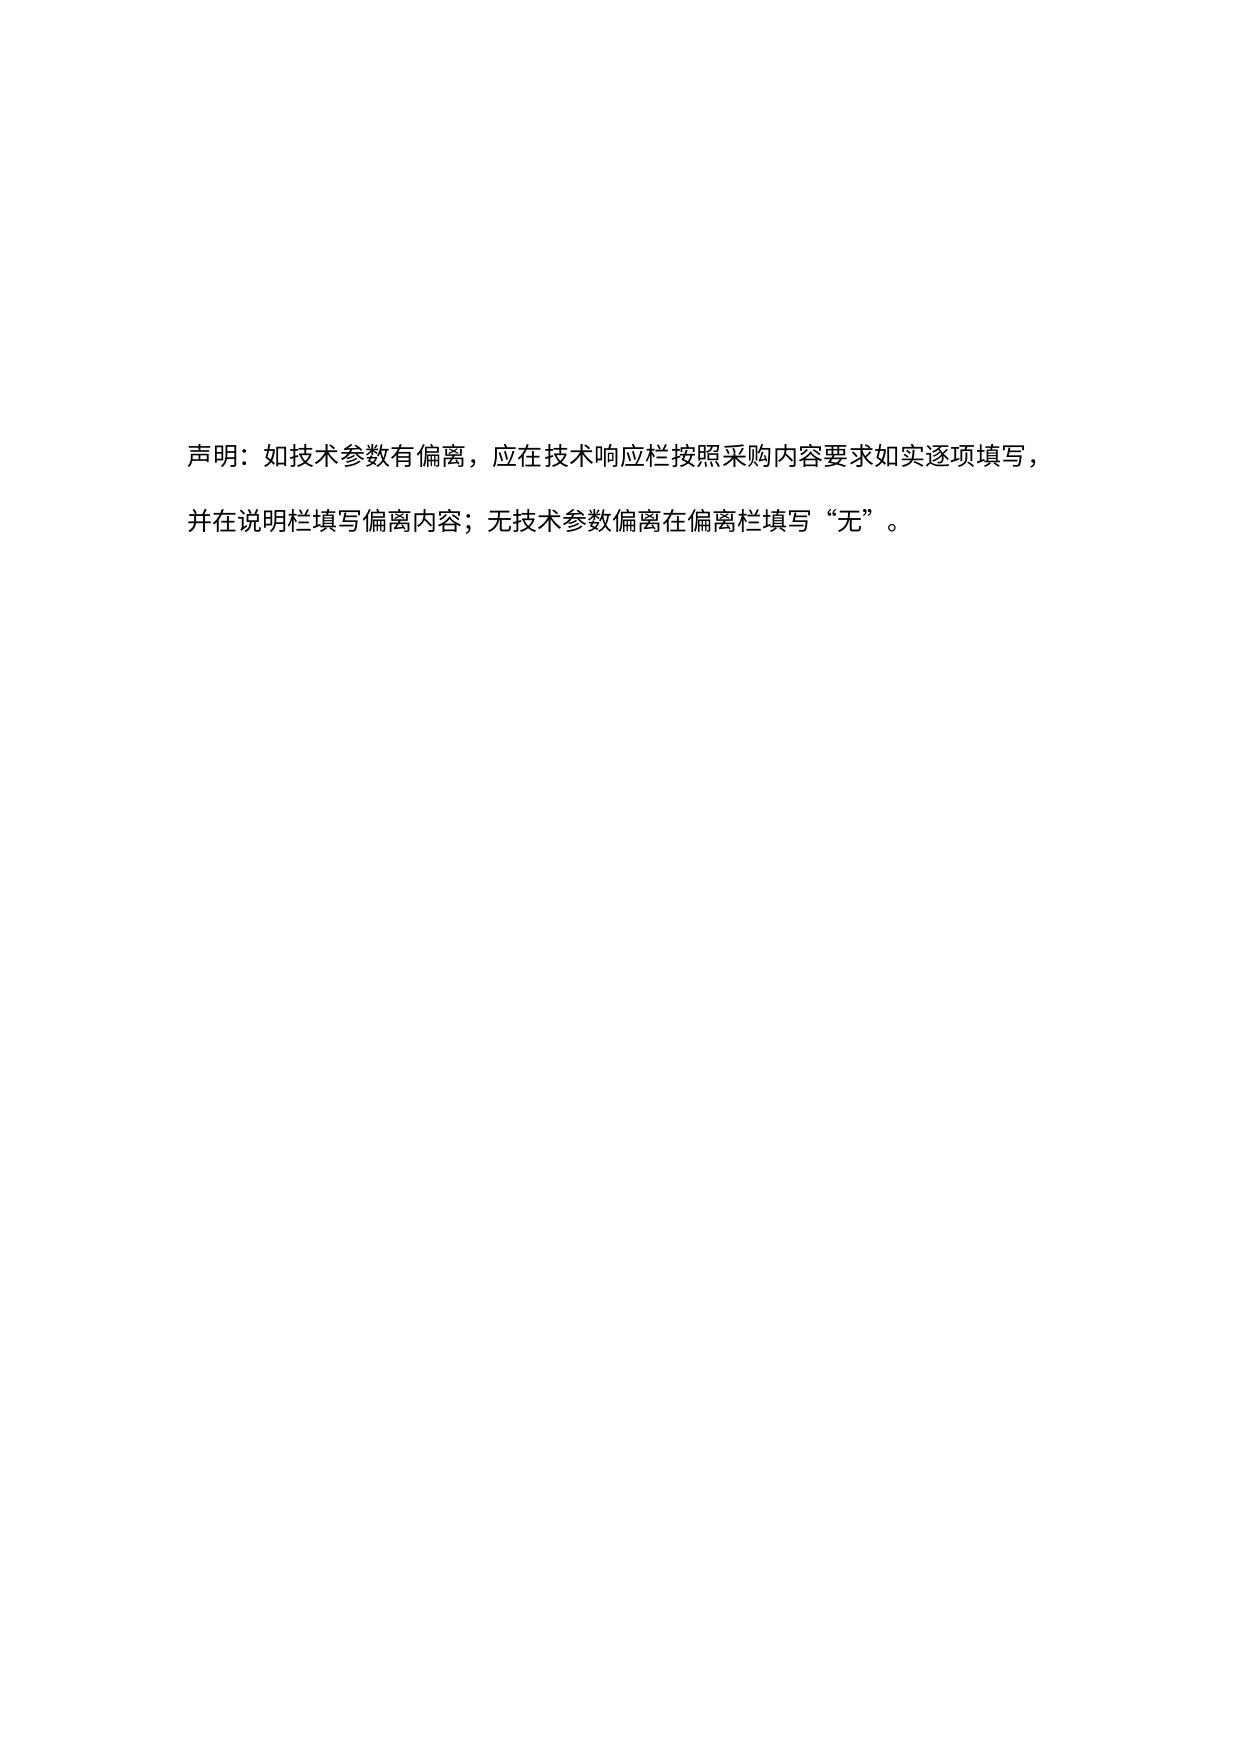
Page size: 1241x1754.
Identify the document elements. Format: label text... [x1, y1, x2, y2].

text 声明：如技术参数有偏离，应在技术响应栏按照采购内容要求如实逐项填写，并在说明栏填写偏离内容；无技术参数偏离在偏离栏填写“无”。 [187, 422, 1053, 552]
